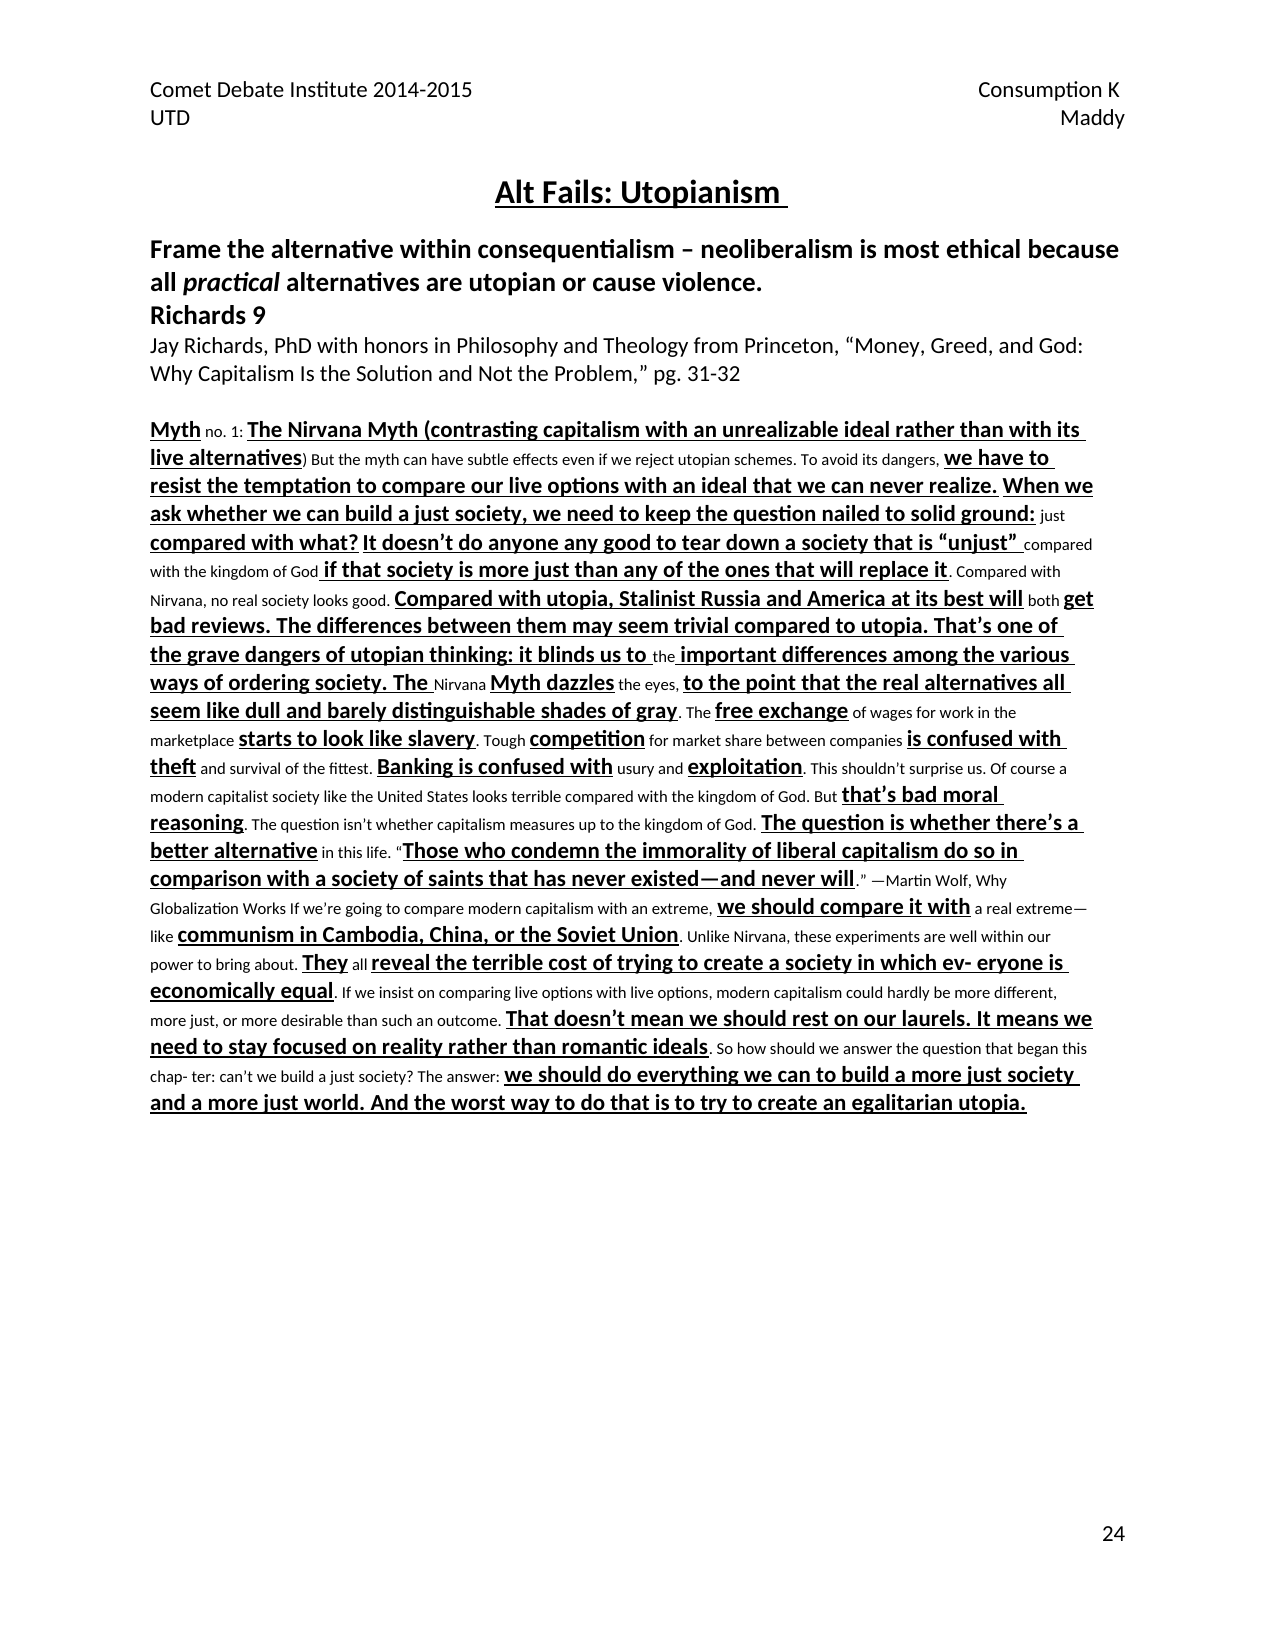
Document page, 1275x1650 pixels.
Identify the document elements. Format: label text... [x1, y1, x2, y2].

text Myth no. 1: The Nirvana Myth (contrasting capitalism with an unrealizable ideal rather than with its live alternatives) But the myth can have subtle effects even if we reject utopian schemes. To avoid its dangers, we have to resist the temptation to compare our live options with an ideal that we can never realize. When we ask whether we can build a just society, we need to keep the question nailed to solid ground: just compared with what? It doesn’t do anyone any good to tear down a society that is “unjust” compared with the kingdom of God if that society is more just than any of the ones that will replace it. Compared with Nirvana, no real society looks good. Compared with utopia, Stalinist Russia and America at its best will both get bad reviews. The differences between them may seem trivial compared to utopia. That’s one of the grave dangers of utopian thinking: it blinds us to the important differences among the various ways of ordering society. The Nirvana Myth dazzles the eyes, to the point that the real alternatives all seem like dull and barely distinguishable shades of gray. The free exchange of wages for work in the marketplace starts to look like slavery. Tough competition for market share between companies is confused with theft and survival of the fittest. Banking is confused with usury and exploitation. This shouldn’t surprise us. Of course a modern capitalist society like the United States looks terrible compared with the kingdom of God. But that’s bad moral reasoning. The question isn’t whether capitalism measures up to the kingdom of God. The question is whether there’s a better alternative in this life. “Those who condemn the immorality of liberal capitalism do so in comparison with a society of saints that has never existed—and never will.” —Martin Wolf, Why Globalization Works If we’re going to compare modern capitalism with an extreme, we should compare it with a real extreme—like communism in Cambodia, China, or the Soviet Union. Unlike Nirvana, these experiments are well within our power to bring about. They all reveal the terrible cost of trying to create a society in which ev- eryone is economically equal. If we insist on comparing live options with live options, modern capitalism could hardly be more different, more just, or more desirable than such an outcome. That doesn’t mean we should rest on our laurels. It means we need to stay focused on reality rather than romantic ideals. So how should we answer the question that began this chap- ter: can’t we build a just society? The answer: we should do everything we can to build a more just society and a more just world. And the worst way to do that is to try to create an egalitarian utopia. [150, 416, 1095, 1116]
subtitle Frame the alternative within consequentialism – neoliberalism is most ethical because all practical alternatives are utopian or cause violence. [150, 232, 1125, 298]
text Jay Richards, PhD with honors in Philosophy and Theology from Princeton, “Money, Greed, and God: Why Capitalism Is the Solution and Not the Problem,” pg. 31-32 [150, 331, 1125, 387]
text Richards 9 [150, 298, 1125, 331]
subtitle Alt Fails: Utopianism [150, 171, 1125, 212]
